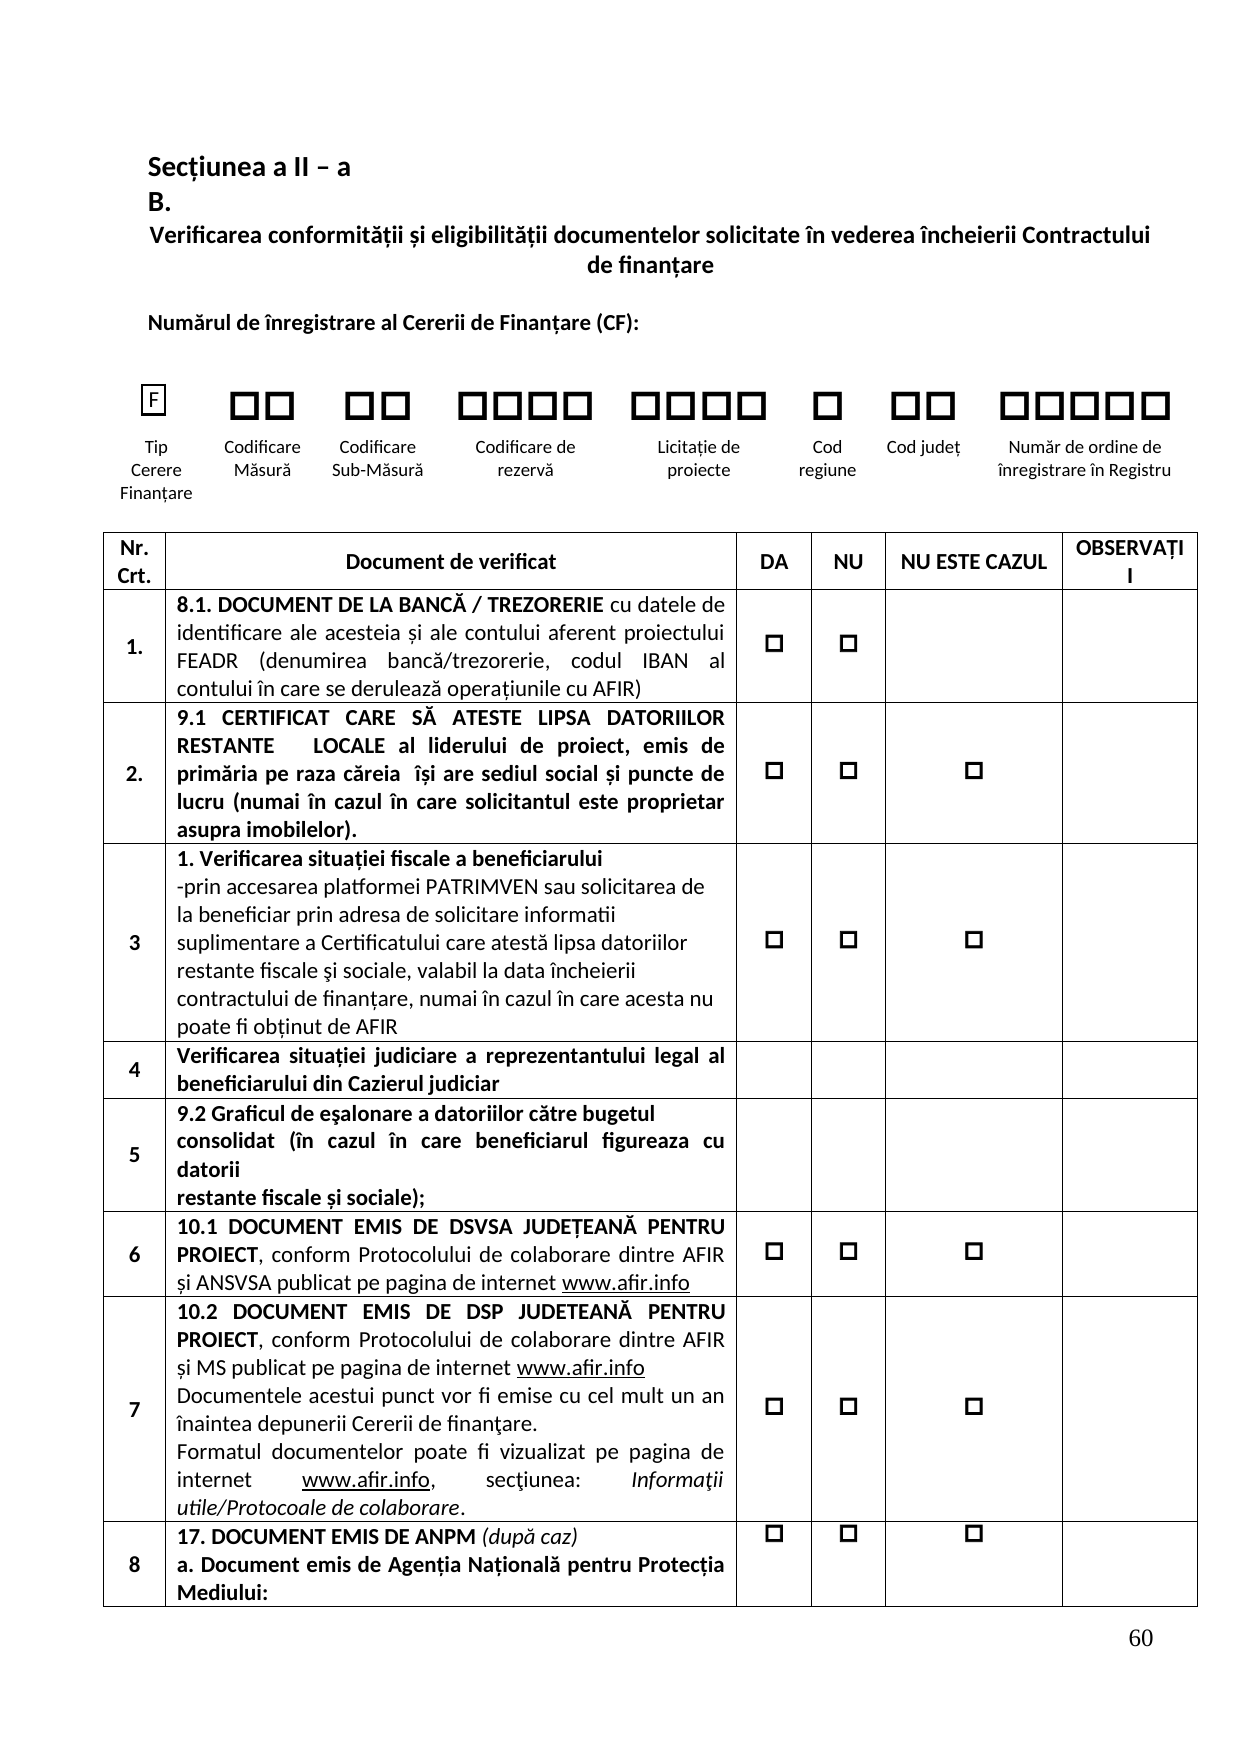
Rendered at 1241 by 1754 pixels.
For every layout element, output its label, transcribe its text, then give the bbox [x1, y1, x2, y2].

table_header □□ [872, 364, 975, 435]
table_cell 8.1. DOCUMENT DE LA BANCĂ / TREZORERIE cu datele de identificare ale acesteia și ale contului aferent proiectului FEADR (denumirea bancă/trezorerie, codul IBAN al contului în care se derulează operațiunile cu AFIR) [166, 590, 736, 702]
table_cell [812, 1042, 885, 1098]
table_header Document de verificat [166, 533, 736, 589]
table_cell 5 [104, 1099, 165, 1211]
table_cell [166, 1522, 736, 1606]
table_cell [886, 703, 1062, 843]
table_cell [737, 1522, 811, 1606]
table_cell 6 [104, 1212, 165, 1296]
table_cell [812, 1212, 885, 1296]
table_cell [737, 590, 811, 702]
table_cell [1063, 703, 1197, 843]
table_cell Codificare Sub-Măsură [319, 435, 437, 504]
table_cell 2. [104, 703, 165, 843]
table_cell [737, 703, 811, 843]
table_cell 1. Verificarea situației fiscale a beneficiarului -prin accesarea platformei PATRIMVEN sau solicitarea de la beneficiar prin adresa de solicitare informatii suplimentare a Certificatului care atestă lipsa datoriilor restante fiscale şi sociale, valabil la data încheierii contractului de finanțare, numai în cazul în care acesta nu poate fi obținut de AFIR [166, 844, 736, 1041]
table_header NU [812, 533, 885, 589]
table_cell [886, 1522, 1062, 1606]
table_cell Tip Cerere Finanţare [106, 435, 206, 504]
table_cell [737, 1042, 811, 1098]
table_cell [812, 590, 885, 702]
text Numărul de înregistrare al Cererii de Finanţare (CF): [148, 308, 1153, 336]
table_cell Cod regiune [783, 435, 872, 504]
table_header □□ [206, 364, 319, 435]
table_header OBSERVAȚII [1063, 533, 1197, 589]
table_cell 3 [104, 844, 165, 1041]
table_cell [886, 1297, 1062, 1521]
text B. [148, 183, 1153, 219]
table_header DA [737, 533, 811, 589]
table_cell [812, 1099, 885, 1211]
table_cell Codificare de rezervă [437, 435, 614, 504]
table_cell [1063, 1522, 1197, 1606]
table_cell 9.2 Graficul de eşalonare a datoriilor către bugetul consolidat (în cazul în care beneficiarul figureaza cu datorii restante fiscale și sociale); [166, 1099, 736, 1211]
text Secțiunea a II – a [148, 148, 1153, 183]
table_cell [812, 1297, 885, 1521]
table_cell [737, 1212, 811, 1296]
table_cell [1063, 844, 1197, 1041]
table_cell 8 [104, 1522, 165, 1606]
table_cell 9.1 CERTIFICAT CARE SĂ ATESTE LIPSA DATORIILOR RESTANTE LOCALE al liderului de proiect, emis de primăria pe raza căreia îşi are sediul social și puncte de lucru (numai în cazul în care solicitantul este proprietar asupra imobilelor). [166, 703, 736, 843]
text Verificarea conformității și eligibilității documentelor solicitate în vederea încheierii Contractului de finanțare [148, 219, 1153, 280]
table_cell [1063, 1212, 1197, 1296]
table_cell [886, 1212, 1062, 1296]
table_header □□□□ [614, 364, 783, 435]
table_cell [1063, 1297, 1197, 1521]
table_cell [886, 590, 1062, 702]
table_header □ [783, 364, 872, 435]
table_cell [737, 1099, 811, 1211]
table_header Nr. Crt. [104, 533, 165, 589]
table_cell Codificare Măsură [206, 435, 319, 504]
table_cell [812, 844, 885, 1041]
table_header □□ [319, 364, 437, 435]
table_cell [886, 844, 1062, 1041]
table_header F [106, 364, 206, 435]
table_cell 4 [104, 1042, 165, 1098]
table_cell 10.2 DOCUMENT EMIS DE DSP JUDETEANĂ PENTRU PROIECT, conform Protocolului de colaborare dintre AFIR şi MS publicat pe pagina de internet www.afir.info Documentele acestui punct vor fi emise cu cel mult un an înaintea depunerii Cererii de finanţare. Formatul documentelor poate fi vizualizat pe pagina de internet www.afir.info, secţiunea: Informaţii utile/Protocoale de colaborare. [166, 1297, 736, 1521]
table_cell 1. [104, 590, 165, 702]
table_cell 7 [104, 1297, 165, 1521]
table_cell [886, 1042, 1062, 1098]
table_cell Licitaţie de proiecte [614, 435, 783, 504]
table_cell Număr de ordine de înregistrare în Registru [975, 435, 1194, 504]
table_cell [812, 1522, 885, 1606]
table_cell [1063, 1099, 1197, 1211]
table_cell [1063, 590, 1197, 702]
table_cell 10.1 DOCUMENT EMIS DE DSVSA JUDEŢEANĂ PENTRU PROIECT, conform Protocolului de colaborare dintre AFIR şi ANSVSA publicat pe pagina de internet www.afir.info [166, 1212, 736, 1296]
table_cell [886, 1099, 1062, 1211]
table_cell [812, 703, 885, 843]
table_cell [1063, 1042, 1197, 1098]
table_cell Cod judeţ [872, 435, 975, 504]
table_cell [737, 844, 811, 1041]
table_header □□□□□ [975, 364, 1194, 435]
table_cell [737, 1297, 811, 1521]
table_header NU ESTE CAZUL [886, 533, 1062, 589]
table_cell Verificarea situației judiciare a reprezentantului legal al beneficiarului din Cazierul judiciar [166, 1042, 736, 1098]
table_header □□□□ [437, 364, 614, 435]
